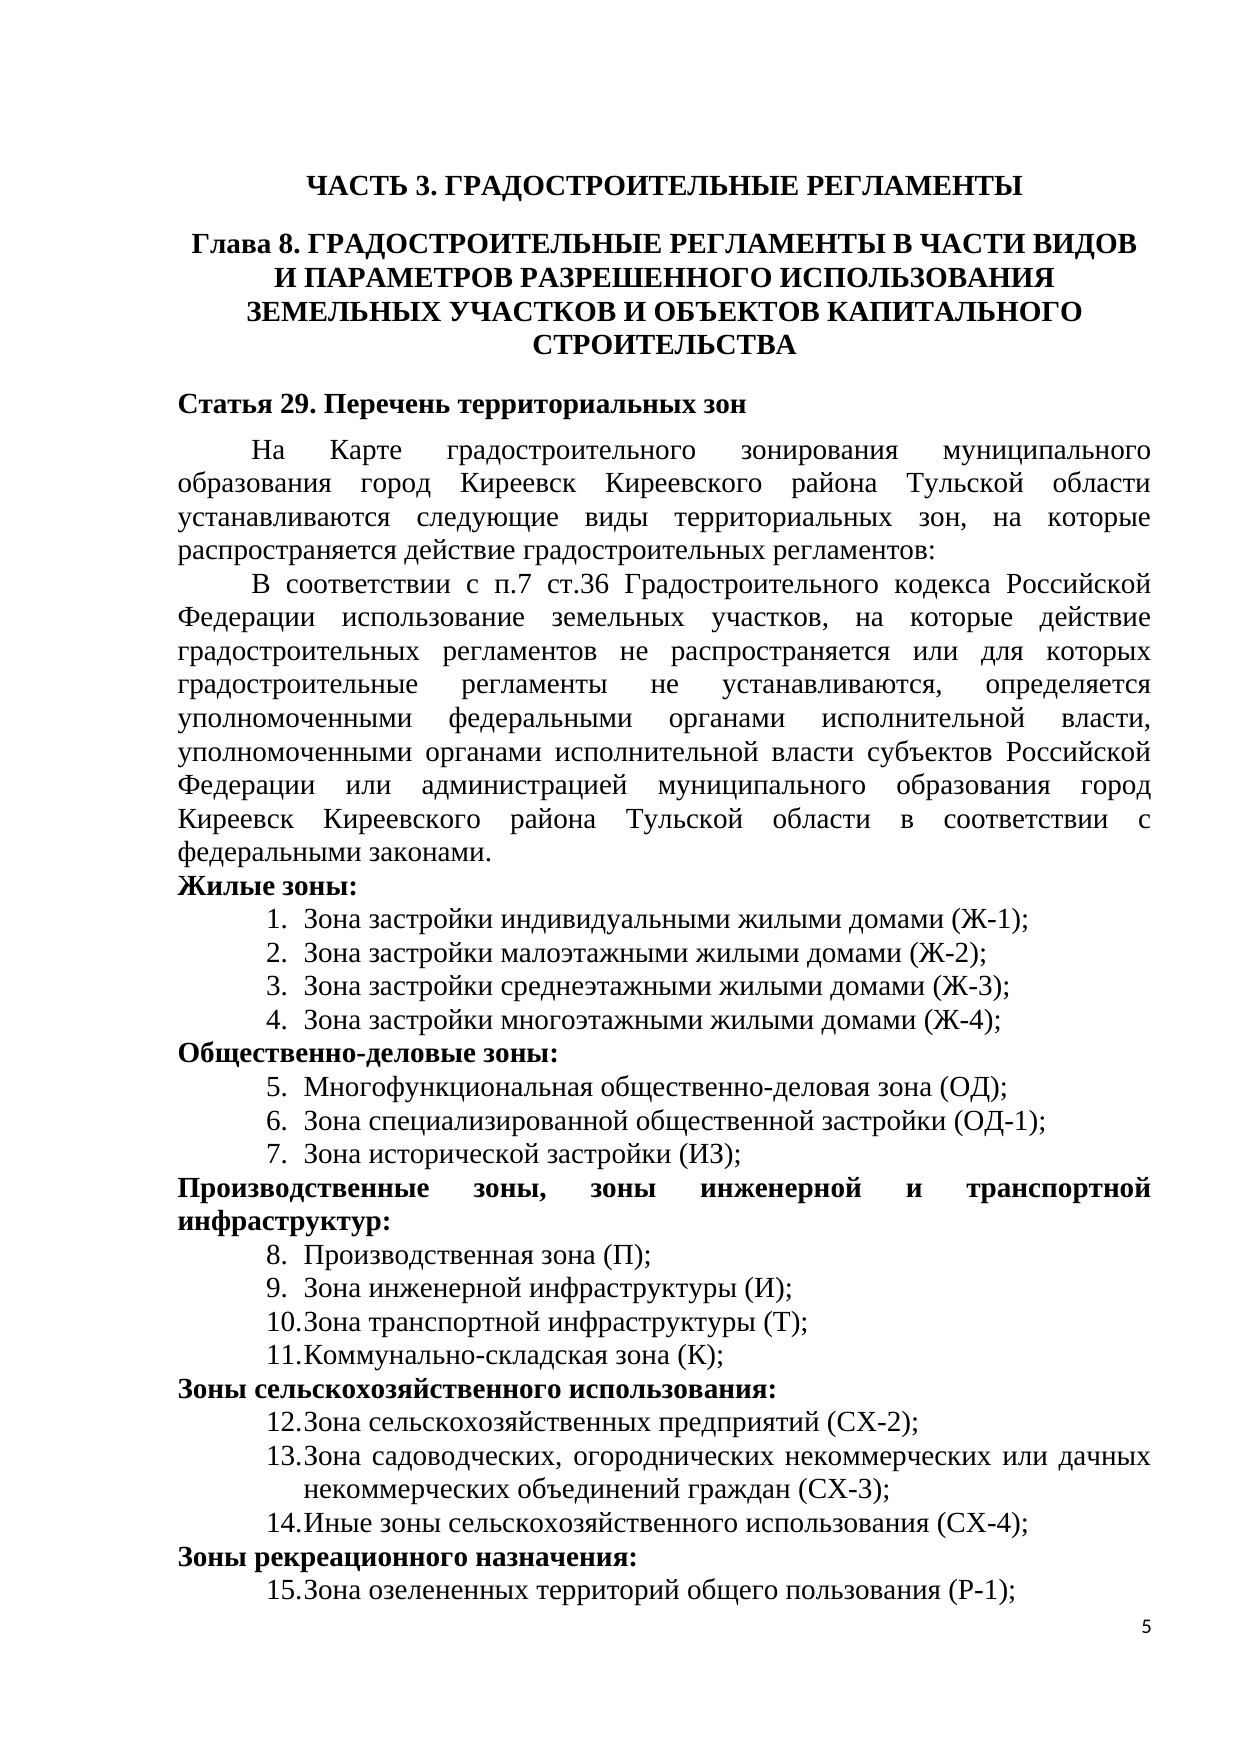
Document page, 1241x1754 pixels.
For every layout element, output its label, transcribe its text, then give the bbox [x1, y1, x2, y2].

list Коммунально-складская зона (К); [266, 1337, 1152, 1371]
list Зона озелененных территорий общего пользования (Р-1); [266, 1572, 1152, 1606]
list Зона садоводческих, огороднических некоммерческих или дачных некоммерческих объединений граждан (СХ-3); [266, 1438, 1152, 1505]
text Глава 8. ГРАДОСТРОИТЕЛЬНЫЕ РЕГЛАМЕНТЫ В ЧАСТИ ВИДОВ И ПАРАМЕТРОВ РАЗРЕШЕННОГО ИСПОЛЬЗОВАНИЯ ЗЕМЕЛЬНЫХ УЧАСТКОВ И ОБЪЕКТОВ КАПИТАЛЬНОГО СТРОИТЕЛЬСТВА [177, 227, 1152, 361]
list Зона застройки индивидуальными жилыми домами (Ж-1); [266, 901, 1152, 935]
list Зона исторической застройки (ИЗ); [266, 1136, 1152, 1170]
text Зоны сельскохозяйственного использования: [177, 1371, 1152, 1404]
subtitle ЧАСТЬ 3. ГРАДОСТРОИТЕЛЬНЫЕ РЕГЛАМЕНТЫ [177, 168, 1152, 202]
list Зона сельскохозяйственных предприятий (СХ-2); [266, 1404, 1152, 1438]
text Общественно-деловые зоны: [177, 1036, 1152, 1069]
text В соответствии с п.7 ст.36 Градостроительного кодекса Российской Федерации использование земельных участков, на которые действие градостроительных регламентов не распространяется или для которых градостроительные регламенты не устанавливаются, определяется уполномоченными федеральными органами исполнительной власти, уполномоченными органами исполнительной власти субъектов Российской Федерации или администрацией муниципального образования город Киреевск Киреевского района Тульской области в соответствии с федеральными законами. [177, 566, 1152, 868]
text Жилые зоны: [177, 868, 1152, 901]
text Зоны рекреационного назначения: [177, 1539, 1152, 1572]
list Зона застройки многоэтажными жилыми домами (Ж-4); [266, 1002, 1152, 1036]
list Многофункциональная общественно-деловая зона (ОД); [266, 1069, 1152, 1103]
list Зона застройки малоэтажными жилыми домами (Ж-2); [266, 935, 1152, 968]
text Производственные зоны, зоны инженерной и транспортной инфраструктур: [177, 1170, 1152, 1237]
list Зона транспортной инфраструктуры (Т); [266, 1304, 1152, 1337]
list Зона специализированной общественной застройки (ОД-1); [266, 1103, 1152, 1136]
list Зона инженерной инфраструктуры (И); [266, 1270, 1152, 1304]
subtitle Статья 29. Перечень территориальных зон [177, 386, 1152, 419]
list Производственная зона (П); [266, 1237, 1152, 1270]
text На Карте градостроительного зонирования муниципального образования город Киреевск Киреевского района Тульской области устанавливаются следующие виды территориальных зон, на которые распространяется действие градостроительных регламентов: [177, 432, 1152, 566]
list Зона застройки среднеэтажными жилыми домами (Ж-3); [266, 968, 1152, 1002]
list Иные зоны сельскохозяйственного использования (СХ-4); [266, 1505, 1152, 1539]
